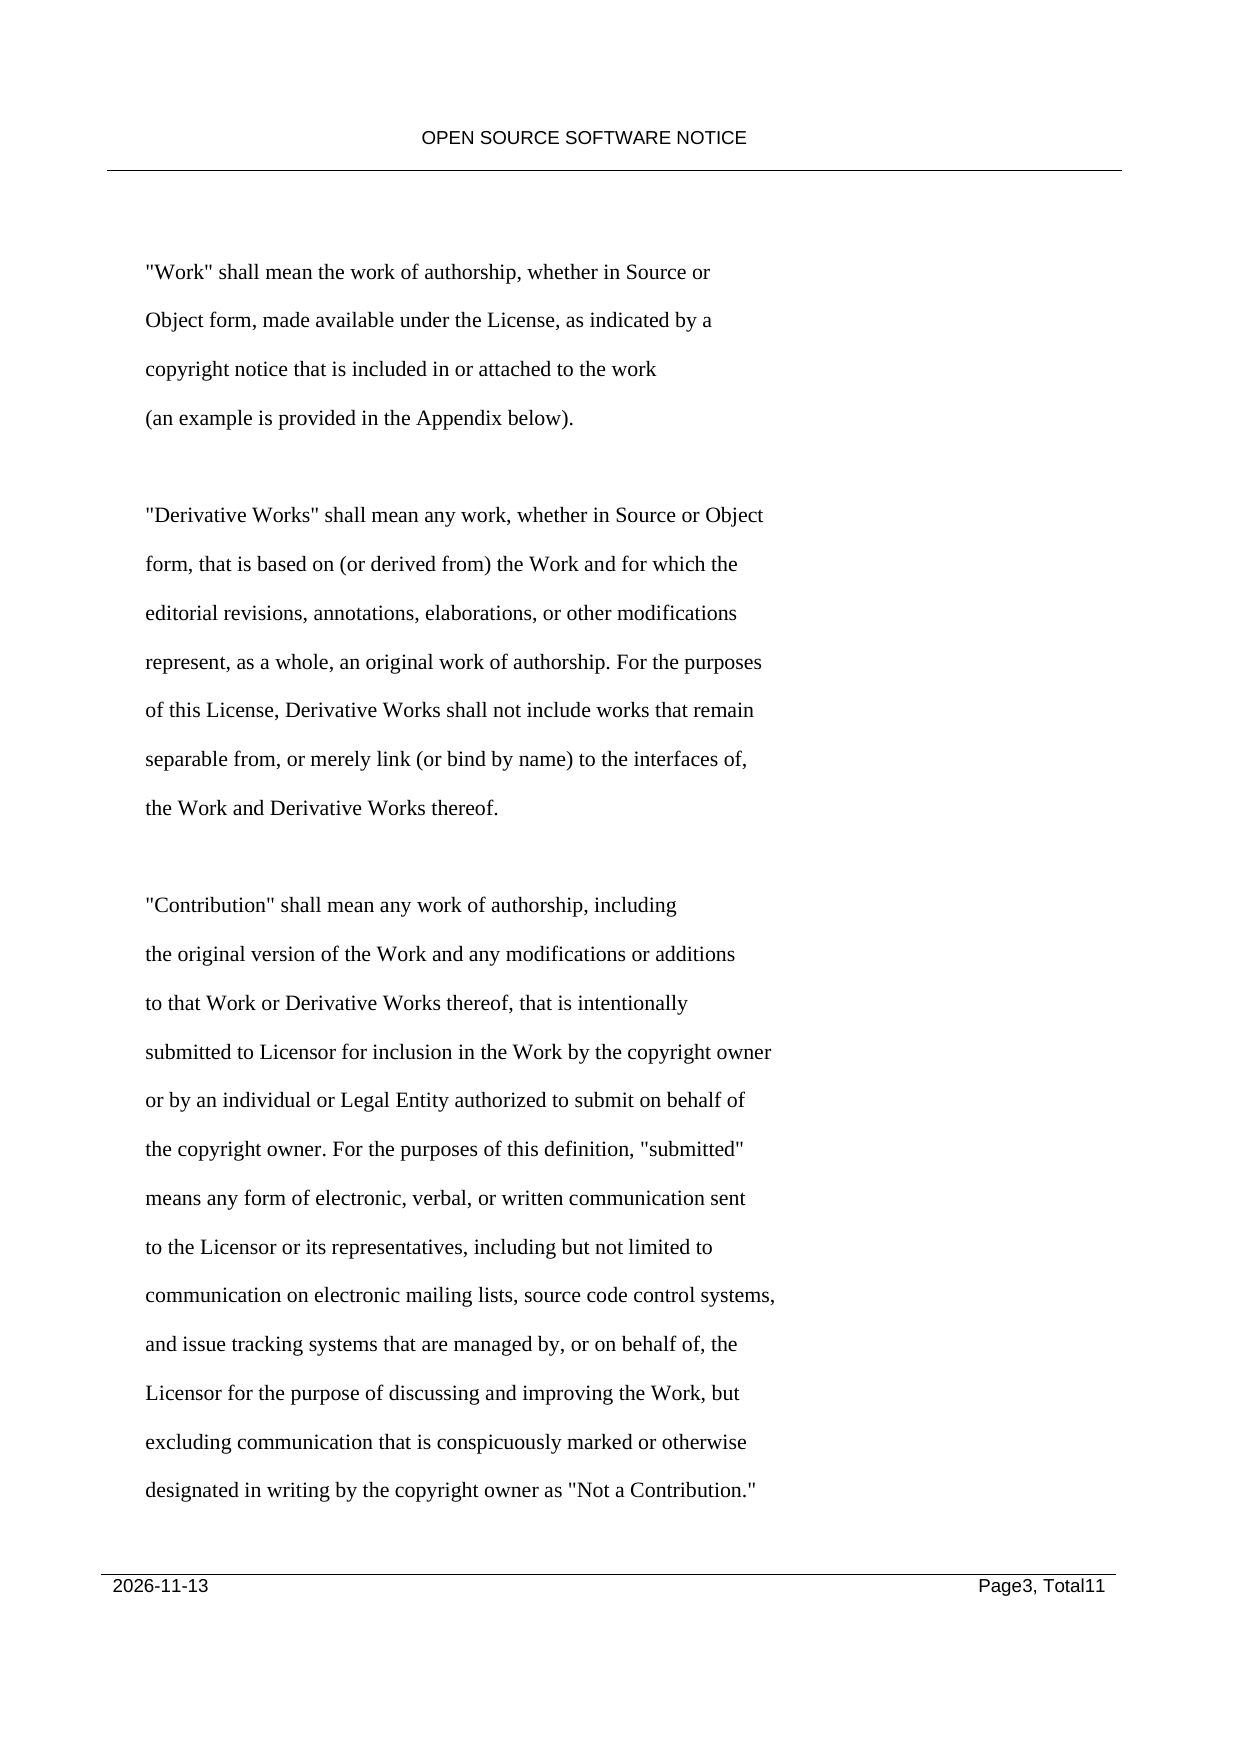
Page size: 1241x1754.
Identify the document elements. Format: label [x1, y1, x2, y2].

text [112, 206, 1128, 1506]
